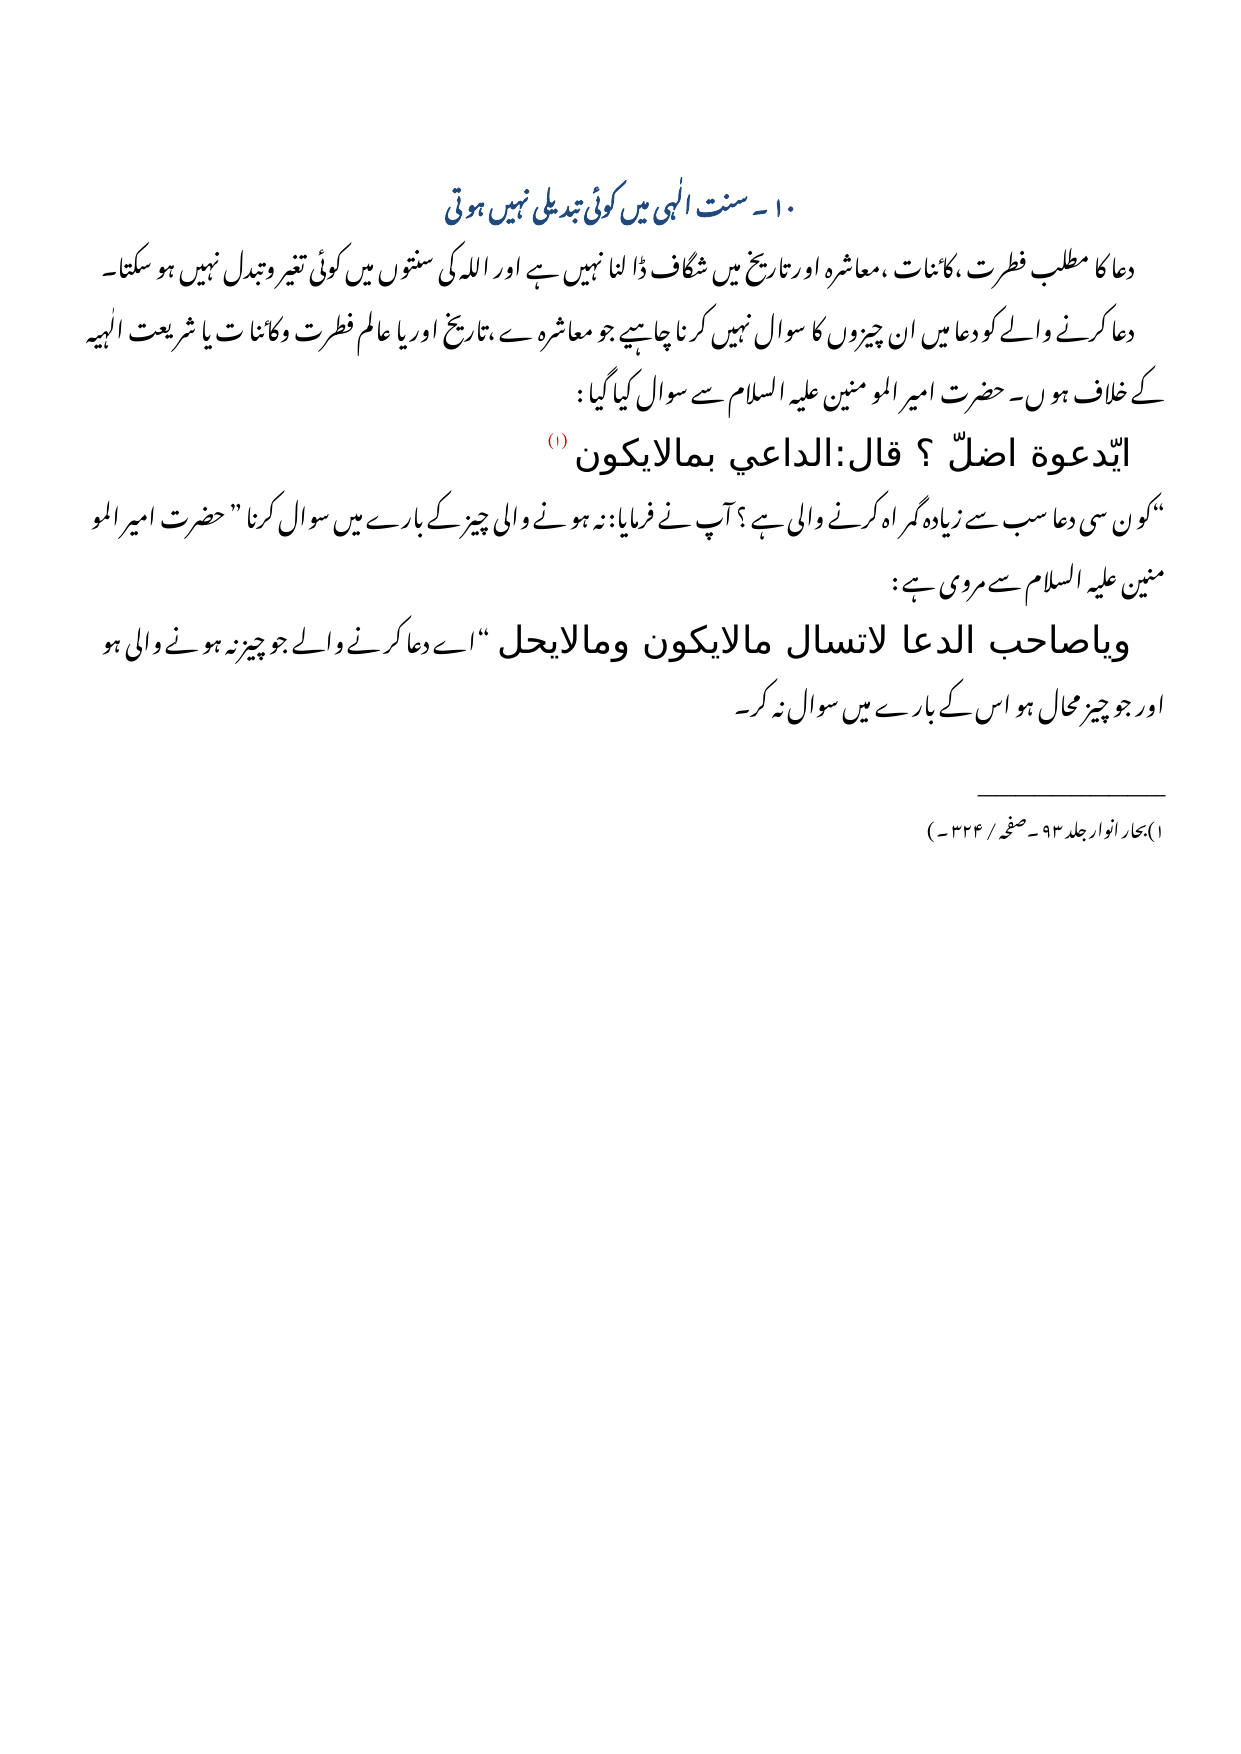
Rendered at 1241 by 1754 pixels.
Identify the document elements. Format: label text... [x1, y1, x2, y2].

text ویاصاحب الدعا لاتسال مالایکون ومالایحل “اے دعا کر نے والے جو چيز نہ ہو نے والی ہو اور جو چيز محال ہو اس کے بار ے ميں سوال نہ کر۔ [75, 606, 1165, 731]
text ايّدعوة اضلّ ؟ قال:الداعي بمالایکون (١) “کو ن سی دعا سب سے زیادہ گمر اہ کرنے والی ہے ؟ آپ نے فرمایا: نہ ہو نے والی چيز کے بارے ميں سوال کرنا ” حضرت امير المو منين عليہ السلام سے مروی ہے : [75, 419, 1165, 606]
text دعا کرنے والے کو دعا ميں ان چيزوں کا سوال نہيں کر نا چاہيے جو معاشرہ ے ،تاریخ اور یا عالم فطرت وکائنا ت یا شریعت الٰہيہ کے خلاف ہو ں۔ حضرت امير المو منين عليہ السلام سے سوال کيا گيا : [75, 294, 1165, 419]
text ____________________ ١)بحار انوار جلد ٩٣ ۔صفحہ / ٣٢۴ ۔ ) [75, 756, 1165, 850]
text دعا کا مطلب فطرت ،کائنات ،معاشرہ اور تاریخ ميں شگاف ڈا لنا نہيں ہے اور الله کی سنتوں ميں کوئی تغير وتبدل نہيں ہو سکتا۔ [75, 231, 1165, 294]
subtitle ١٠ ۔ سنت الٰہی ميں کوئی تبدیلی نہيں ہو تی [75, 169, 1165, 231]
